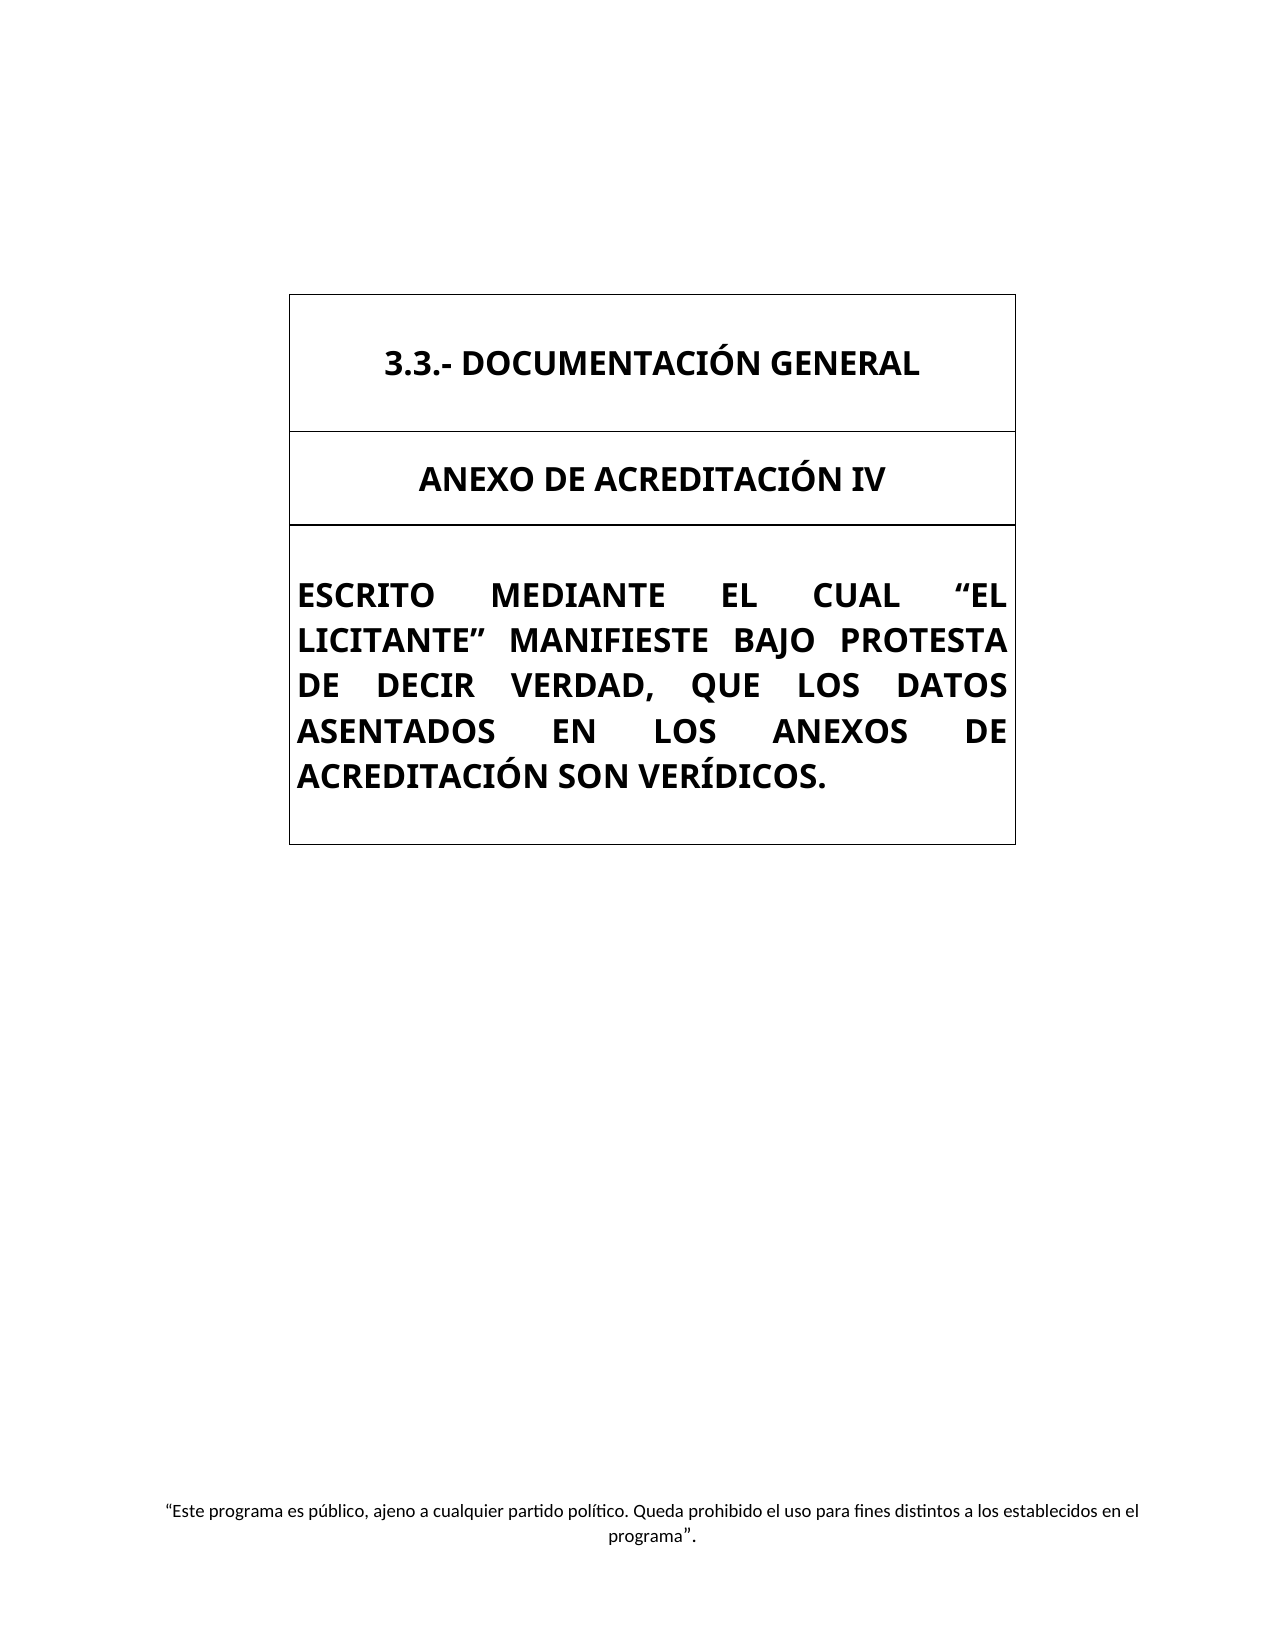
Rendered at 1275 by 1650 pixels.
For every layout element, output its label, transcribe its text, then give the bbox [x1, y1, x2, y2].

table_cell ANEXO DE ACREDITACIÓN IV [290, 432, 1015, 524]
table_header 3.3.- DOCUMENTACIÓN GENERAL [290, 295, 1015, 431]
table_cell ESCRITO MEDIANTE EL CUAL “EL LICITANTE” MANIFIESTE BAJO PROTESTA DE DECIR VERDAD, QUE LOS DATOS ASENTADOS EN LOS ANEXOS DE ACREDITACIÓN SON VERÍDICOS. [290, 526, 1015, 844]
